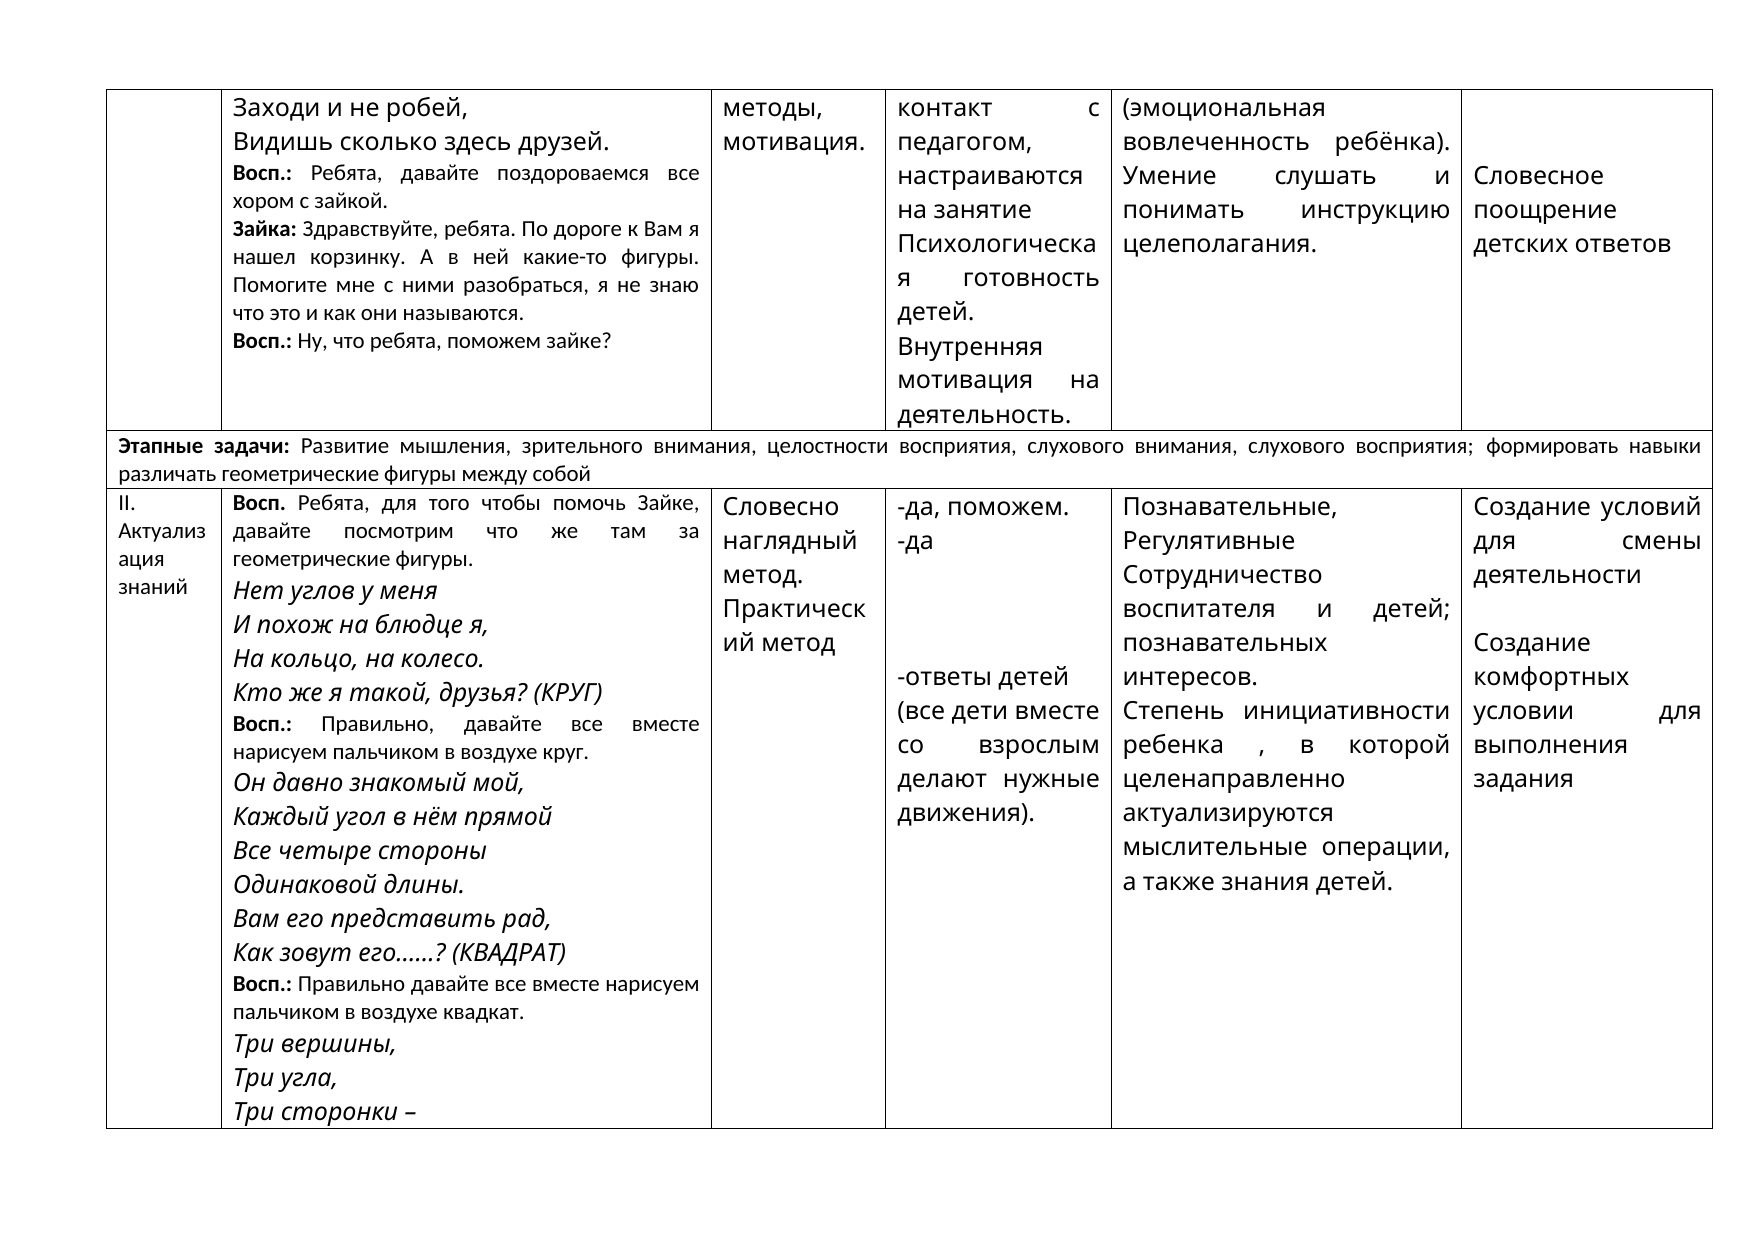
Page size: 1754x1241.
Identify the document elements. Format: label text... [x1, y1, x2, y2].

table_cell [1112, 489, 1461, 1127]
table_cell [886, 90, 1111, 430]
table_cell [107, 90, 221, 430]
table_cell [1462, 90, 1712, 430]
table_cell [1462, 489, 1712, 1127]
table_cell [712, 489, 885, 1127]
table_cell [107, 489, 221, 1127]
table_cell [1112, 90, 1461, 430]
table_cell Этапные задачи: Развитие мышления, зрительного внимания, целостности восприятия, слухового внимания, слухового восприятия; формировать навыки различать геометрические фигуры между собой [107, 431, 1712, 487]
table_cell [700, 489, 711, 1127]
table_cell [222, 90, 711, 430]
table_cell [886, 489, 1111, 1127]
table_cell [712, 90, 885, 430]
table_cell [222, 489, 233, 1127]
